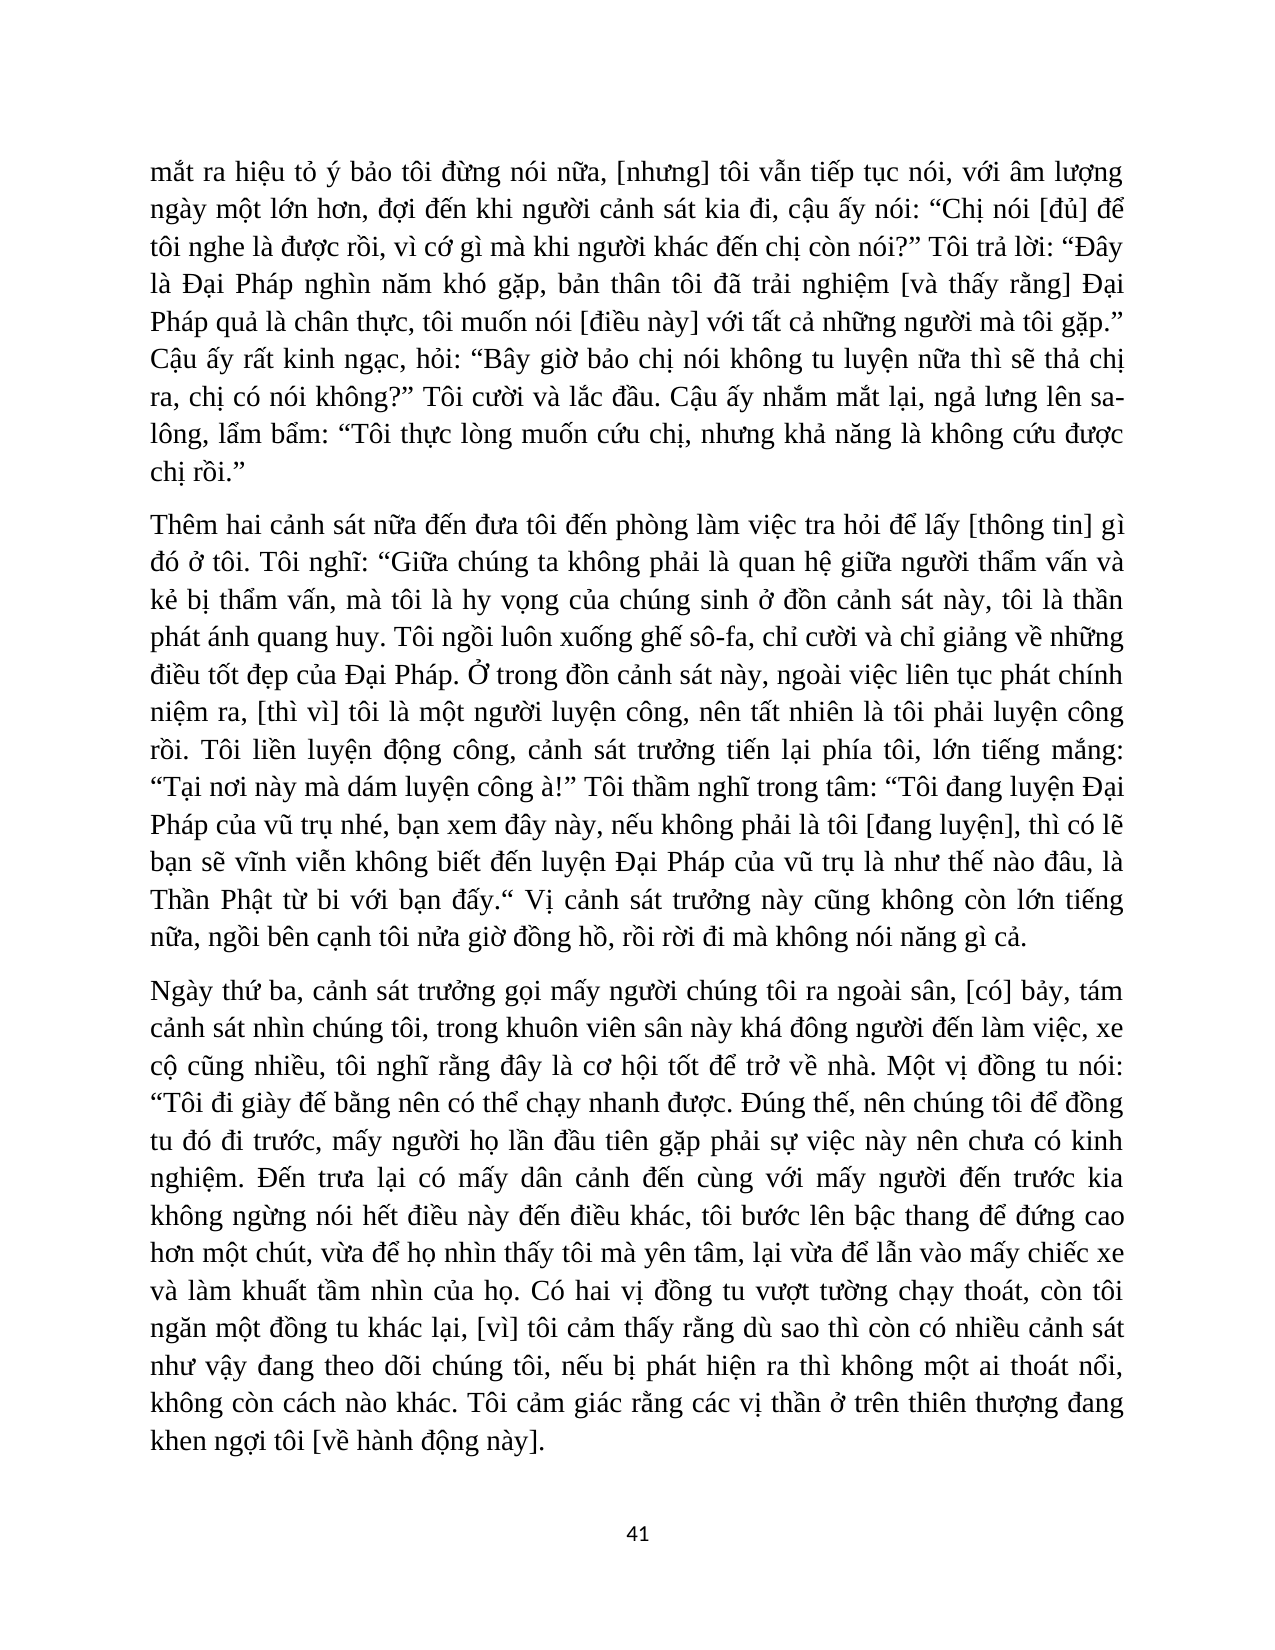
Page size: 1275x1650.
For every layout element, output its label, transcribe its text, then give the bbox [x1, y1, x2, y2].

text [150, 150, 1125, 487]
text Thêm hai cảnh sát nữa đến đưa tôi đến phòng làm việc tra hỏi để lấy [thông tin] gì đó ở tôi. Tôi nghĩ: “Giữa chúng ta không phải là quan hệ giữa người thẩm vấn và kẻ bị thẩm vấn, mà tôi là hy vọng của chúng sinh ở đồn cảnh sát này, tôi là thần phát ánh quang huy. Tôi ngồi luôn xuống ghế sô-fa, chỉ cười và chỉ giảng về những điều tốt đẹp của Đại Pháp. Ở trong đồn cảnh sát này, ngoài việc liên tục phát chính niệm ra, [thì vì] tôi là một người luyện công, nên tất nhiên là tôi phải luyện công rồi. Tôi liền luyện động công, cảnh sát trưởng tiến lại phía tôi, lớn tiếng mắng: “Tại nơi này mà dám luyện công à!” Tôi thầm nghĩ trong tâm: “Tôi đang luyện Đại Pháp của vũ trụ nhé, bạn xem đây này, nếu không phải là tôi [đang luyện], thì có lẽ bạn sẽ vĩnh viễn không biết đến luyện Đại Pháp của vũ trụ là như thế nào đâu, là Thần Phật từ bi với bạn đấy.“ Vị cảnh sát trưởng này cũng không còn lớn tiếng nữa, ngồi bên cạnh tôi nửa giờ đồng hồ, rồi rời đi mà không nói năng gì cả. [150, 503, 1125, 953]
text Ngày thứ ba, cảnh sát trưởng gọi mấy người chúng tôi ra ngoài sân, [có] bảy, tám cảnh sát nhìn chúng tôi, trong khuôn viên sân này khá đông người đến làm việc, xe cộ cũng nhiều, tôi nghĩ rằng đây là cơ hội tốt để trở về nhà. Một vị đồng tu nói: “Tôi đi giày đế bằng nên có thể chạy nhanh được. Đúng thế, nên chúng tôi để đồng tu đó đi trước, mấy người họ lần đầu tiên gặp phải sự việc này nên chưa có kinh nghiệm. Đến trưa lại có mấy dân cảnh đến cùng với mấy người đến trước kia không ngừng nói hết điều này đến điều khác, tôi bước lên bậc thang để đứng cao hơn một chút, vừa để họ nhìn thấy tôi mà yên tâm, lại vừa để lẫn vào mấy chiếc xe và làm khuất tầm nhìn của họ. Có hai vị đồng tu vượt tường chạy thoát, còn tôi ngăn một đồng tu khác lại, [vì] tôi cảm thấy rằng dù sao thì còn có nhiều cảnh sát như vậy đang theo dõi chúng tôi, nếu bị phát hiện ra thì không một ai thoát nổi, không còn cách nào khác. Tôi cảm giác rằng các vị thần ở trên thiên thượng đang khen ngợi tôi [về hành động này]. [150, 969, 1125, 1456]
